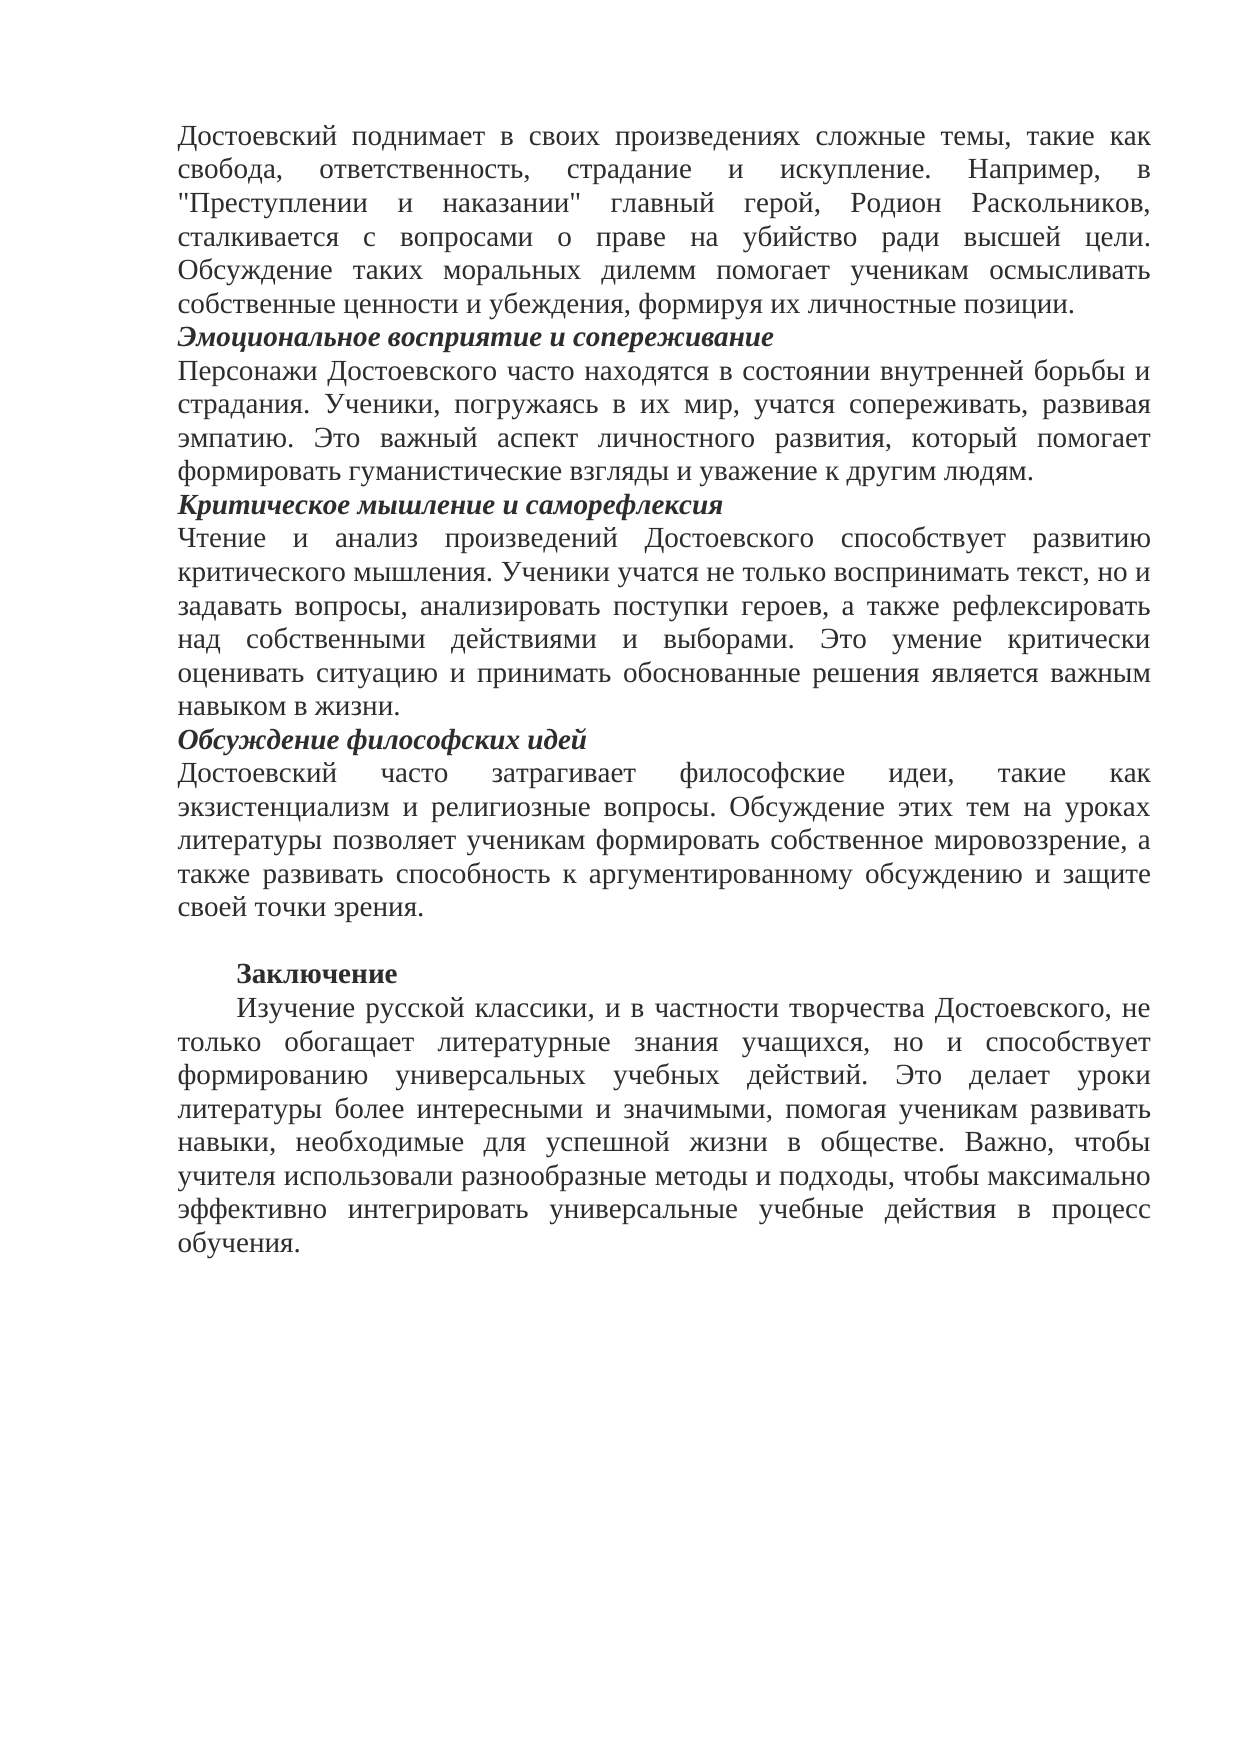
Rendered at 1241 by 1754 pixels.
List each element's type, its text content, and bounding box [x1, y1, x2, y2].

text Персонажи Достоевского часто находятся в состоянии внутренней борьбы и страдания. Ученики, погружаясь в их мир, учатся сопереживать, развивая эмпатию. Это важный аспект личностного развития, который помогает формировать гуманистические взгляды и уважение к другим людям. [177, 353, 1152, 487]
text Заключение [177, 957, 1152, 990]
text Изучение русской классики, и в частности творчества Достоевского, не только обогащает литературные знания учащихся, но и способствует формированию универсальных учебных действий. Это делает уроки литературы более интересными и значимыми, помогая ученикам развивать навыки, необходимые для успешной жизни в обществе. Важно, чтобы учителя использовали разнообразные методы и подходы, чтобы максимально эффективно интегрировать универсальные учебные действия в процесс обучения. [177, 990, 1152, 1258]
text Обсуждение философских идей [177, 722, 1152, 755]
text Достоевский поднимает в своих произведениях сложные темы, такие как свобода, ответственность, страдание и искупление. Например, в "Преступлении и наказании" главный герой, Родион Раскольников, сталкивается с вопросами о праве на убийство ради высшей цели. Обсуждение таких моральных дилемм помогает ученикам осмысливать собственные ценности и убеждения, формируя их личностные позиции. [177, 118, 1152, 319]
text Достоевский часто затрагивает философские идеи, такие как экзистенциализм и религиозные вопросы. Обсуждение этих тем на уроках литературы позволяет ученикам формировать собственное мировоззрение, а также развивать способность к аргументированному обсуждению и защите своей точки зрения. [177, 755, 1152, 923]
text Эмоциональное восприятие и сопереживание [177, 319, 1152, 353]
text Критическое мышление и саморефлексия [177, 487, 1152, 521]
text Чтение и анализ произведений Достоевского способствует развитию критического мышления. Ученики учатся не только воспринимать текст, но и задавать вопросы, анализировать поступки героев, а также рефлексировать над собственными действиями и выборами. Это умение критически оценивать ситуацию и принимать обоснованные решения является важным навыком в жизни. [177, 521, 1152, 722]
